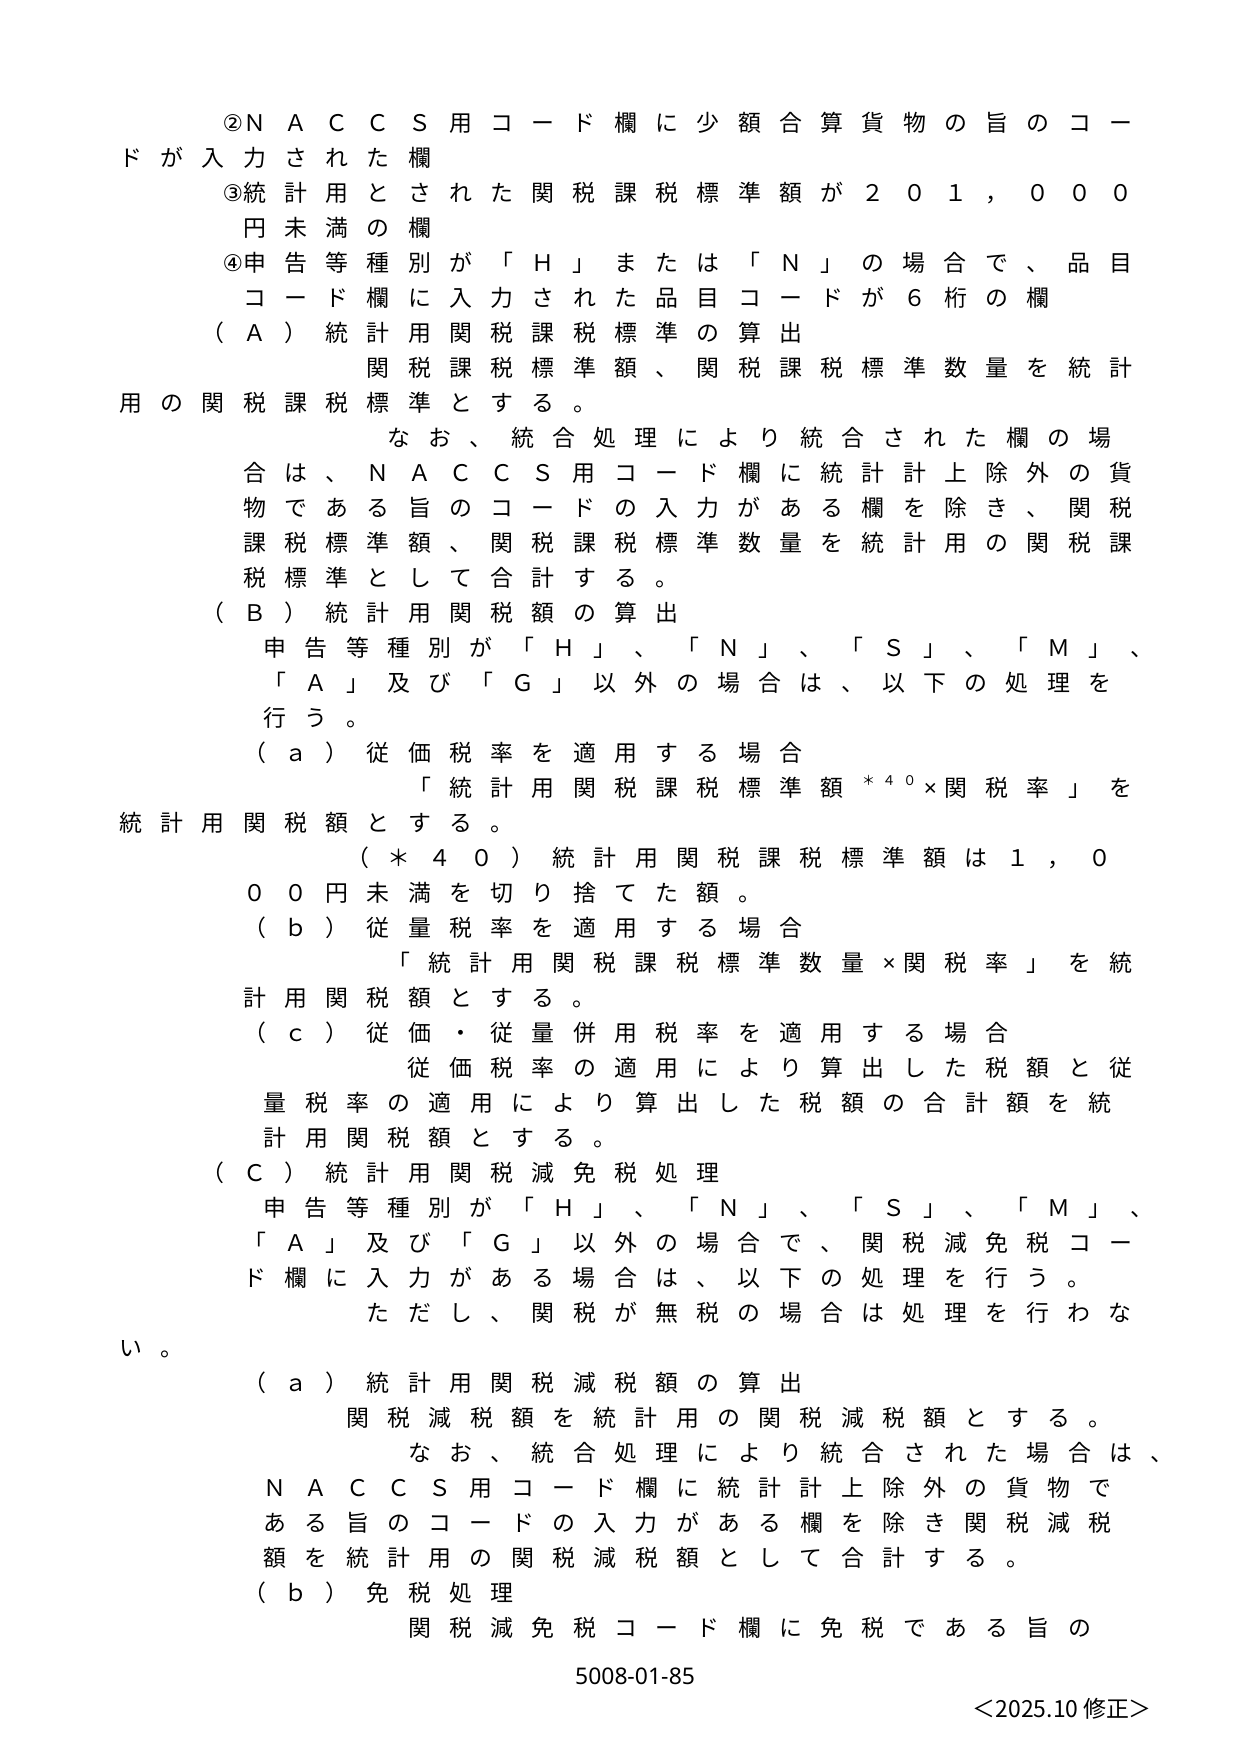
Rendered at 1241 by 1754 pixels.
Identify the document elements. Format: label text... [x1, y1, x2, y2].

text なお、統合処理により統合された欄の場合は、ＮＡＣＣＳ用コード欄に統計計上除外の貨物である旨のコードの入力がある欄を除き、関税課税標準額、関税課税標準数量を統計用の関税課税標準として合計する。 [121, 419, 1150, 594]
text （Ｂ）統計用関税額の算出 [119, 594, 1150, 629]
text 申告等種別が「Ｈ」、「Ｎ」、「Ｓ」、「Ｍ」、「Ａ」及び「Ｇ」以外の場合で、関税減免税コード欄に入力がある場合は、以下の処理を行う。 [222, 1189, 1150, 1294]
text 関税課税標準額、関税課税標準数量を統計用の関税課税標準とする。 [119, 349, 1150, 419]
text （＊４０）統計用関税課税標準額は１，０００円未満を切り捨てた額。 [161, 839, 1150, 909]
text ただし、関税が無税の場合は処理を行わない。 [119, 1294, 1150, 1364]
text なお、統合処理により統合された場合は、ＮＡＣＣＳ用コード欄に統計計上除外の貨物である旨のコードの入力がある欄を除き関税減税額を統計用の関税減税額として合計する。 [119, 1434, 1150, 1574]
text ②ＮＡＣＣＳ用コード欄に少額合算貨物の旨のコードが入力された欄 [119, 104, 1150, 174]
text （ｂ）免税処理 [119, 1574, 1150, 1609]
text ③統計用とされた関税課税標準額が２０１，０００円未満の欄 [202, 174, 1150, 244]
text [119, 1609, 1150, 1644]
text 従価税率の適用により算出した税額と従量税率の適用により算出した税額の合計額を統計用関税額とする。 [119, 1049, 1150, 1154]
text 申告等種別が「Ｈ」、「Ｎ」、「Ｓ」、「Ｍ」、「Ａ」及び「Ｇ」以外の場合は、以下の処理を行う。 [243, 629, 1150, 734]
text （Ａ）統計用関税課税標準の算出 [119, 314, 1150, 349]
text （ａ）従価税率を適用する場合 [119, 734, 1150, 769]
text （Ｃ）統計用関税減免税処理 [119, 1154, 1150, 1189]
text （ｂ）従量税率を適用する場合 [119, 909, 1150, 944]
text ④申告等種別が「Ｈ」または「Ｎ」の場合で、品目コード欄に入力された品目コードが６桁の欄 [202, 244, 1150, 314]
text 「統計用関税課税標準額＊４０×関税率」を統計用関税額とする。 [119, 769, 1150, 839]
text 「統計用関税課税標準数量×関税率」を統計用関税額とする。 [161, 944, 1150, 1014]
text 関税減税額を統計用の関税減税額とする。 [202, 1399, 1150, 1434]
text （ａ）統計用関税減税額の算出 [119, 1364, 1150, 1399]
text （ｃ）従価・従量併用税率を適用する場合 [119, 1014, 1150, 1049]
